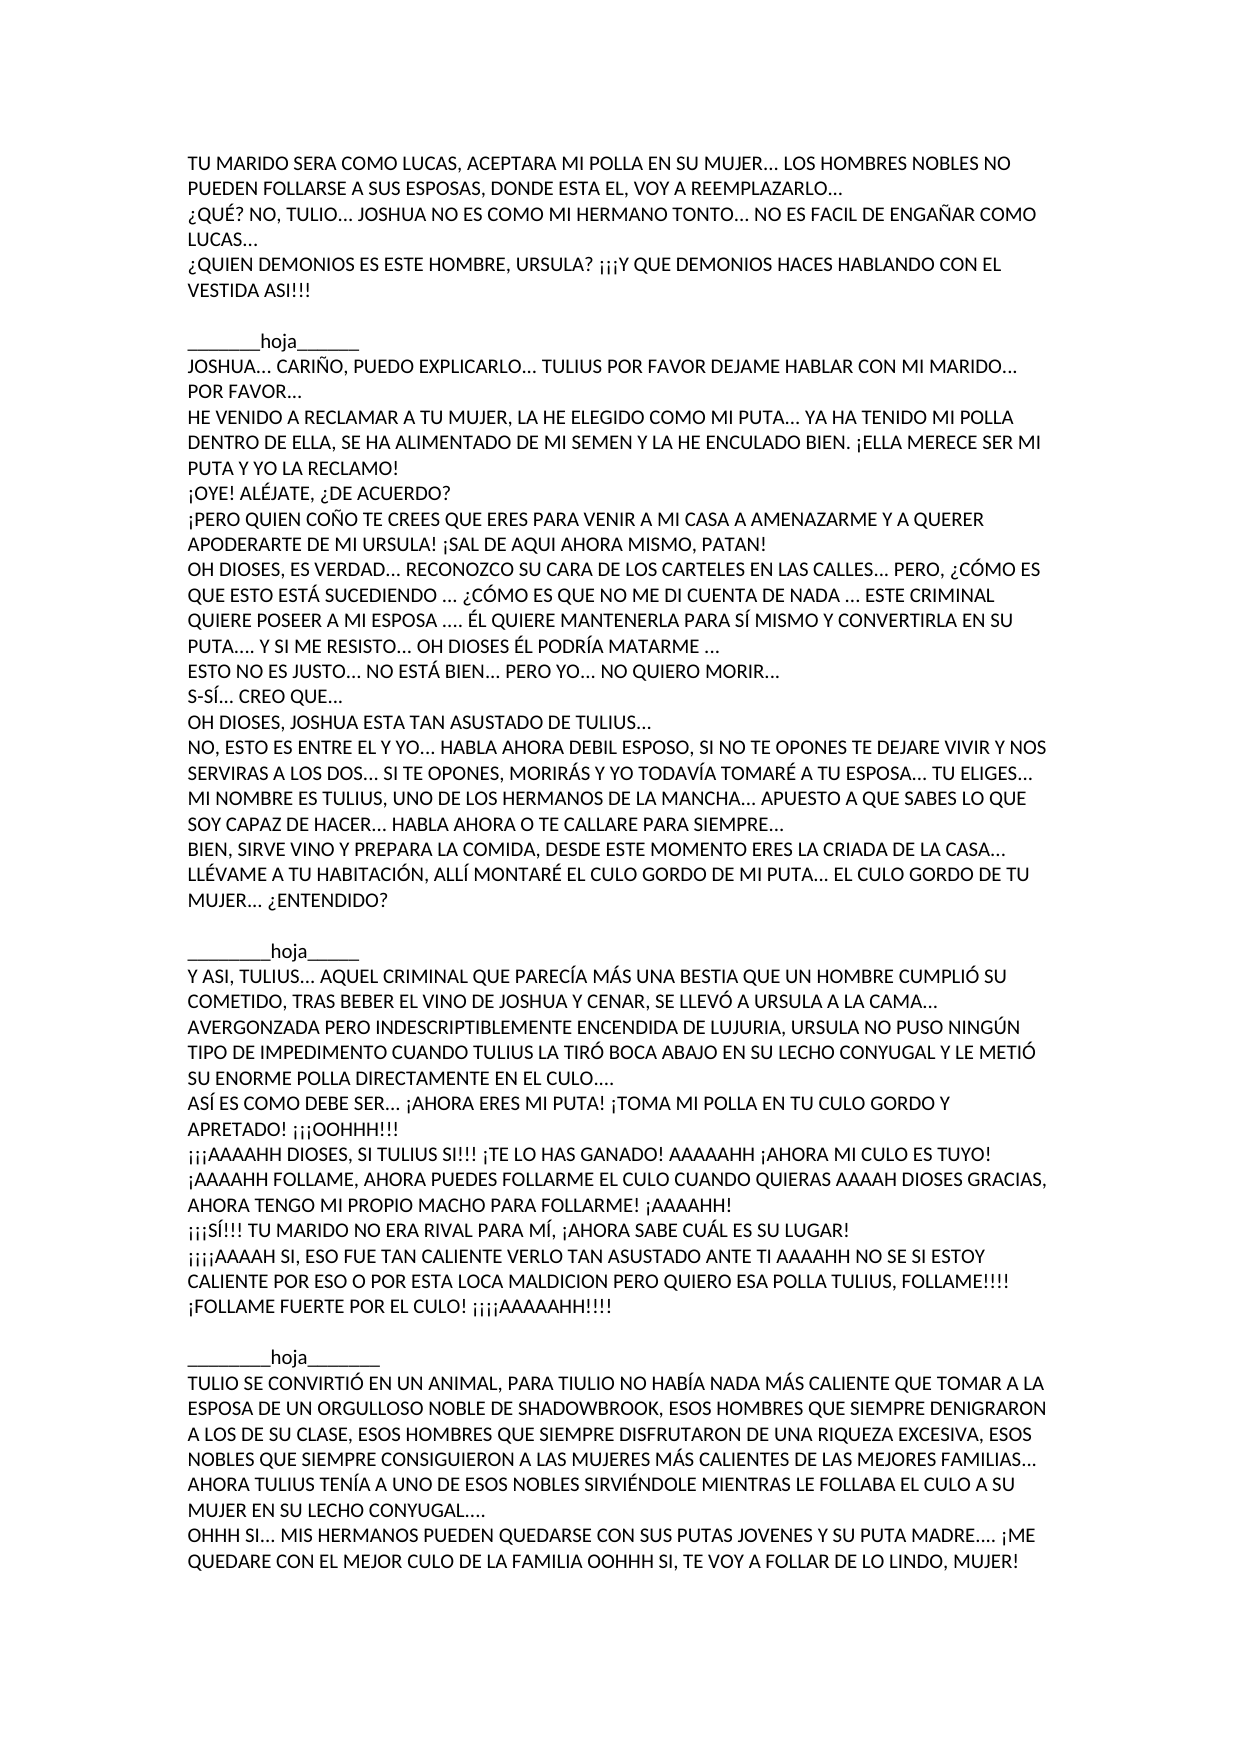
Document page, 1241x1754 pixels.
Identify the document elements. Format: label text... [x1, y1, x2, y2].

text TU MARIDO SERA COMO LUCAS, ACEPTARA MI POLLA EN SU MUJER... LOS HOMBRES NOBLES NO PUEDEN FOLLARSE A SUS ESPOSAS, DONDE ESTA EL, VOY A REEMPLAZARLO... [187, 150, 1053, 201]
text _______hoja______ [187, 328, 1053, 353]
list ________hoja_____ [187, 938, 1053, 963]
text ¡PERO QUIEN COÑO TE CREES QUE ERES PARA VENIR A MI CASA A AMENAZARME Y A QUERER APODERARTE DE MI URSULA! ¡SAL DE AQUI AHORA MISMO, PATAN! [187, 506, 1053, 557]
list ASÍ ES COMO DEBE SER... ¡AHORA ERES MI PUTA! ¡TOMA MI POLLA EN TU CULO GORDO Y APRETADO! ¡¡¡OOHHH!!! [187, 1090, 1053, 1141]
list BIEN, SIRVE VINO Y PREPARA LA COMIDA, DESDE ESTE MOMENTO ERES LA CRIADA DE LA CASA... LLÉVAME A TU HABITACIÓN, ALLÍ MONTARÉ EL CULO GORDO DE MI PUTA... EL CULO GORDO DE TU MUJER... ¿ENTENDIDO? [187, 836, 1053, 912]
list MI NOMBRE ES TULIUS, UNO DE LOS HERMANOS DE LA MANCHA... APUESTO A QUE SABES LO QUE SOY CAPAZ DE HACER... HABLA AHORA O TE CALLARE PARA SIEMPRE... [187, 785, 1053, 836]
text JOSHUA... CARIÑO, PUEDO EXPLICARLO... TULIUS POR FAVOR DEJAME HABLAR CON MI MARIDO... POR FAVOR... [187, 353, 1053, 404]
list OH DIOSES, JOSHUA ESTA TAN ASUSTADO DE TULIUS... [187, 709, 1053, 734]
list ¡¡¡AAAAHH DIOSES, SI TULIUS SI!!! ¡TE LO HAS GANADO! AAAAAHH ¡AHORA MI CULO ES TUYO! ¡AAAAHH FOLLAME, AHORA PUEDES FOLLARME EL CULO CUANDO QUIERAS AAAAH DIOSES GRACIAS, AHORA TENGO MI PROPIO MACHO PARA FOLLARME! ¡AAAAHH! [187, 1141, 1053, 1217]
text ¡OYE! ALÉJATE, ¿DE ACUERDO? [187, 480, 1053, 506]
text OHHH SI... MIS HERMANOS PUEDEN QUEDARSE CON SUS PUTAS JOVENES Y SU PUTA MADRE.... ¡ME QUEDARE CON EL MEJOR CULO DE LA FAMILIA OOHHH SI, TE VOY A FOLLAR DE LO LINDO, MUJER! [187, 1522, 1053, 1573]
list SÍ... CREO QUE... [187, 684, 1053, 709]
text ¿QUÉ? NO, TULIO... JOSHUA NO ES COMO MI HERMANO TONTO... NO ES FACIL DE ENGAÑAR COMO LUCAS... [187, 201, 1053, 252]
text TULIO SE CONVIRTIÓ EN UN ANIMAL, PARA TIULIO NO HABÍA NADA MÁS CALIENTE QUE TOMAR A LA ESPOSA DE UN ORGULLOSO NOBLE DE SHADOWBROOK, ESOS HOMBRES QUE SIEMPRE DENIGRARON A LOS DE SU CLASE, ESOS HOMBRES QUE SIEMPRE DISFRUTARON DE UNA RIQUEZA EXCESIVA, ESOS NOBLES QUE SIEMPRE CONSIGUIERON A LAS MUJERES MÁS CALIENTES DE LAS MEJORES FAMILIAS... AHORA TULIUS TENÍA A UNO DE ESOS NOBLES SIRVIÉNDOLE MIENTRAS LE FOLLABA EL CULO A SU MUJER EN SU LECHO CONYUGAL.... [187, 1370, 1053, 1522]
text ¿QUIEN DEMONIOS ES ESTE HOMBRE, URSULA? ¡¡¡Y QUE DEMONIOS HACES HABLANDO CON EL VESTIDA ASI!!! [187, 252, 1053, 302]
text ESTO NO ES JUSTO... NO ESTÁ BIEN... PERO YO... NO QUIERO MORIR... [187, 658, 1053, 684]
text ¡¡¡¡AAAAH SI, ESO FUE TAN CALIENTE VERLO TAN ASUSTADO ANTE TI AAAAHH NO SE SI ESTOY CALIENTE POR ESO O POR ESTA LOCA MALDICION PERO QUIERO ESA POLLA TULIUS, FOLLAME!!!! ¡FOLLAME FUERTE POR EL CULO! ¡¡¡¡AAAAAHH!!!! [187, 1243, 1053, 1319]
list Y ASI, TULIUS... AQUEL CRIMINAL QUE PARECÍA MÁS UNA BESTIA QUE UN HOMBRE CUMPLIÓ SU COMETIDO, TRAS BEBER EL VINO DE JOSHUA Y CENAR, SE LLEVÓ A URSULA A LA CAMA... AVERGONZADA PERO INDESCRIPTIBLEMENTE ENCENDIDA DE LUJURIA, URSULA NO PUSO NINGÚN TIPO DE IMPEDIMENTO CUANDO TULIUS LA TIRÓ BOCA ABAJO EN SU LECHO CONYUGAL Y LE METIÓ SU ENORME POLLA DIRECTAMENTE EN EL CULO.... [187, 963, 1053, 1090]
list ¡¡¡SÍ!!! TU MARIDO NO ERA RIVAL PARA MÍ, ¡AHORA SABE CUÁL ES SU LUGAR! [187, 1217, 1053, 1243]
list NO, ESTO ES ENTRE EL Y YO... HABLA AHORA DEBIL ESPOSO, SI NO TE OPONES TE DEJARE VIVIR Y NOS SERVIRAS A LOS DOS... SI TE OPONES, MORIRÁS Y YO TODAVÍA TOMARÉ A TU ESPOSA... TU ELIGES... [187, 734, 1053, 785]
text OH DIOSES, ES VERDAD... RECONOZCO SU CARA DE LOS CARTELES EN LAS CALLES... PERO, ¿CÓMO ES QUE ESTO ESTÁ SUCEDIENDO ... ¿CÓMO ES QUE NO ME DI CUENTA DE NADA ... ESTE CRIMINAL QUIERE POSEER A MI ESPOSA .... ÉL QUIERE MANTENERLA PARA SÍ MISMO Y CONVERTIRLA EN SU PUTA.... Y SI ME RESISTO... OH DIOSES ÉL PODRÍA MATARME ... [187, 557, 1053, 658]
text HE VENIDO A RECLAMAR A TU MUJER, LA HE ELEGIDO COMO MI PUTA... YA HA TENIDO MI POLLA DENTRO DE ELLA, SE HA ALIMENTADO DE MI SEMEN Y LA HE ENCULADO BIEN. ¡ELLA MERECE SER MI PUTA Y YO LA RECLAMO! [187, 404, 1053, 480]
text ________hoja_______ [187, 1344, 1053, 1370]
